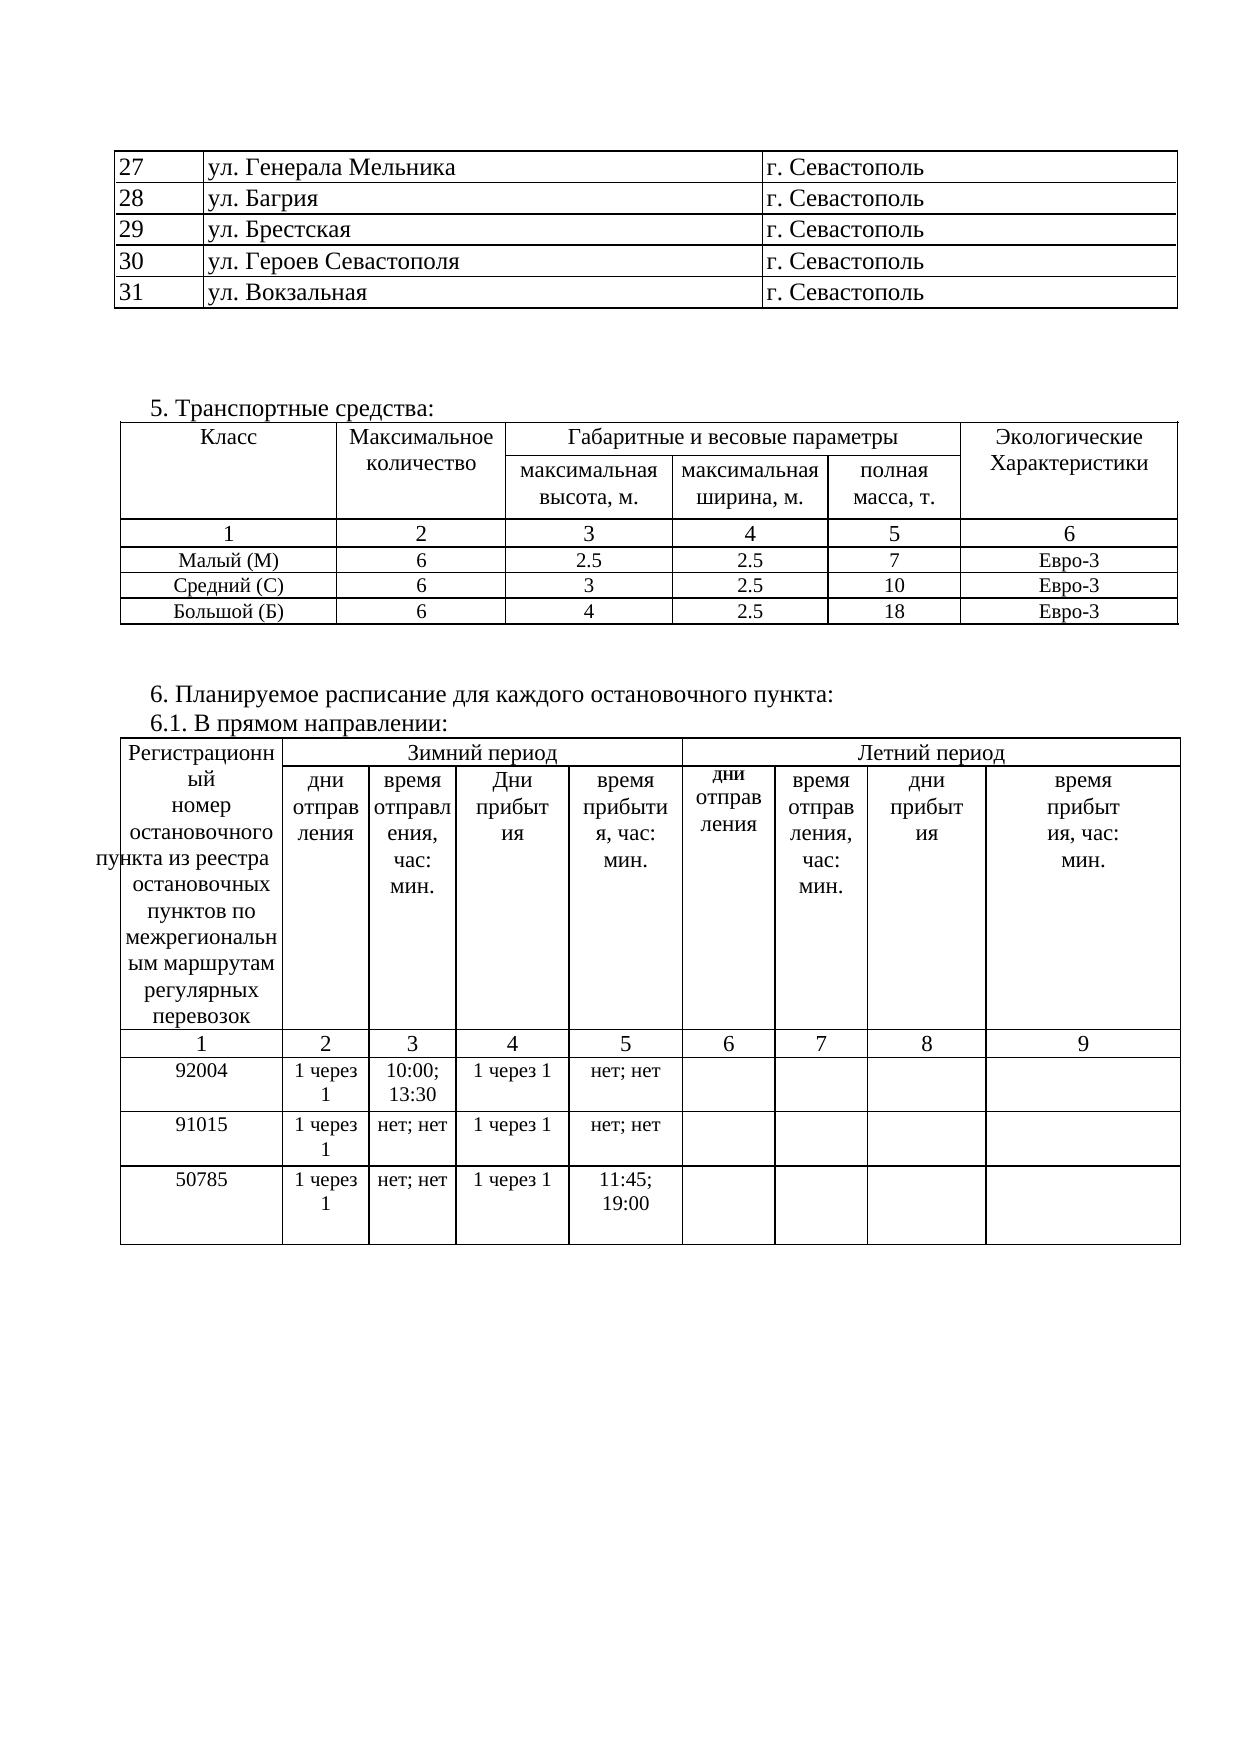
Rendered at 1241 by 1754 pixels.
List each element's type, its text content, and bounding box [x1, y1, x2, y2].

table_cell время отправ ления, час: мин. [776, 767, 867, 1028]
table_cell Средний (С) [121, 573, 336, 597]
table_cell 2 [283, 1030, 368, 1056]
table_cell Евро-3 [961, 548, 1177, 572]
table_cell ул. Героев Севастополя [204, 246, 762, 276]
text 6. Планируемое расписание для каждого остановочного пункта: [150, 679, 1090, 708]
table_cell 3 [506, 520, 672, 546]
table_cell ул. Багрия [204, 183, 762, 213]
table_cell г. Севастополь [763, 276, 1177, 307]
table_cell 28 [115, 183, 203, 213]
table_cell 2.5 [673, 573, 827, 597]
table_header Максимальное количество [337, 423, 505, 518]
table_header Зимний период [283, 739, 682, 765]
table_cell нет; нет [570, 1058, 682, 1111]
table_cell дни отправ ления [283, 767, 368, 1028]
table_cell 1 через 1 [283, 1058, 368, 1111]
table_cell 30 [115, 245, 203, 276]
table_cell 4 [457, 1030, 568, 1056]
table_cell 3 [370, 1030, 455, 1056]
table_cell 2.5 [673, 599, 827, 623]
table_cell 6 [337, 548, 505, 572]
table_cell 92004 [121, 1058, 282, 1111]
table_cell 6 [683, 1030, 774, 1056]
table_cell 29 [115, 214, 203, 244]
table_cell 1 [121, 520, 336, 546]
table_header Экологические Характеристики [961, 423, 1177, 518]
table_cell г. Севастополь [763, 152, 1177, 181]
table_cell 7 [829, 548, 960, 572]
table_cell 11:45; 19:00 [570, 1167, 682, 1244]
table_cell [868, 1167, 985, 1244]
table_cell 27 [115, 152, 203, 181]
table_cell Большой (Б) [121, 599, 336, 623]
table_cell ул. Брестская [204, 215, 762, 244]
table_cell [683, 1058, 774, 1111]
table_cell ул. Вокзальная [204, 277, 762, 307]
table_cell ул. Генерала Мельника [204, 152, 762, 181]
table_cell 9 [987, 1030, 1180, 1056]
table_header Габаритные и весовые параметры [506, 423, 960, 455]
table_cell 6 [961, 520, 1177, 546]
table_header Летний период [683, 739, 1180, 765]
table_cell ДНИ отправ ления [683, 767, 774, 1028]
table_cell 1 через 1 [457, 1112, 568, 1165]
table_cell [776, 1112, 867, 1165]
table_cell максимальная ширина, м. [673, 456, 827, 518]
table_cell 10 [829, 573, 960, 597]
table_cell 7 [776, 1030, 867, 1056]
table_cell [776, 1058, 867, 1111]
table_header Регистрационный номер остановочного пункта из реестра остановочных пунктов по межрегиональным маршрутам регулярных перевозок [121, 739, 282, 1028]
table_cell [776, 1167, 867, 1244]
table_cell время прибыт ия, час: мин. [987, 767, 1180, 1028]
table_cell Евро-3 [961, 573, 1177, 597]
table_cell время прибыти я, час: мин. [570, 767, 682, 1028]
table_cell нет; нет [570, 1112, 682, 1165]
table_cell 8 [868, 1030, 985, 1056]
table_cell 4 [673, 520, 827, 546]
table_cell нет; нет [370, 1167, 455, 1244]
table_cell [868, 1112, 985, 1165]
table_cell 5 [570, 1030, 682, 1056]
table_cell 5 [829, 520, 960, 546]
table_cell Малый (М) [121, 548, 336, 572]
table_header Класс [121, 423, 336, 518]
table_cell максимальная высота, м. [506, 456, 672, 518]
table_cell 1 [121, 1030, 282, 1056]
table_cell 91015 [121, 1112, 282, 1165]
table_cell 6 [337, 573, 505, 597]
table_cell [683, 1167, 774, 1244]
table_cell [868, 1058, 985, 1111]
text 5. Транспортные средства: [150, 393, 1090, 421]
table_cell 1 через 1 [283, 1112, 368, 1165]
table_cell г. Севастополь [763, 213, 1177, 244]
table_cell 6 [337, 599, 505, 623]
table_cell 50785 [121, 1167, 282, 1244]
table_cell г. Севастополь [763, 181, 1177, 213]
table_cell 1 через 1 [457, 1058, 568, 1111]
table_cell 4 [506, 599, 672, 623]
table_cell [987, 1112, 1180, 1165]
table_cell 2.5 [673, 548, 827, 572]
text 6.1. В прямом направлении: [150, 708, 1090, 737]
table_cell 18 [829, 599, 960, 623]
table_cell 3 [506, 573, 672, 597]
table_cell 1 через 1 [283, 1167, 368, 1244]
table_cell [683, 1112, 774, 1165]
table_cell нет; нет [370, 1112, 455, 1165]
table_cell 2.5 [506, 548, 672, 572]
table_cell г. Севастополь [763, 244, 1177, 276]
table_cell 10:00; 13:30 [370, 1058, 455, 1111]
table_cell 2 [337, 520, 505, 546]
table_cell время отправл ения, час: мин. [370, 767, 455, 1028]
table_cell дни прибыт ия [868, 767, 985, 1028]
table_cell [987, 1167, 1180, 1244]
table_cell 31 [115, 277, 203, 307]
table_cell полная масса, т. [829, 456, 960, 518]
table_cell [987, 1058, 1180, 1111]
table_cell Евро-3 [961, 599, 1177, 623]
table_cell Дни прибыт ия [457, 767, 568, 1028]
table_cell 1 через 1 [457, 1167, 568, 1244]
